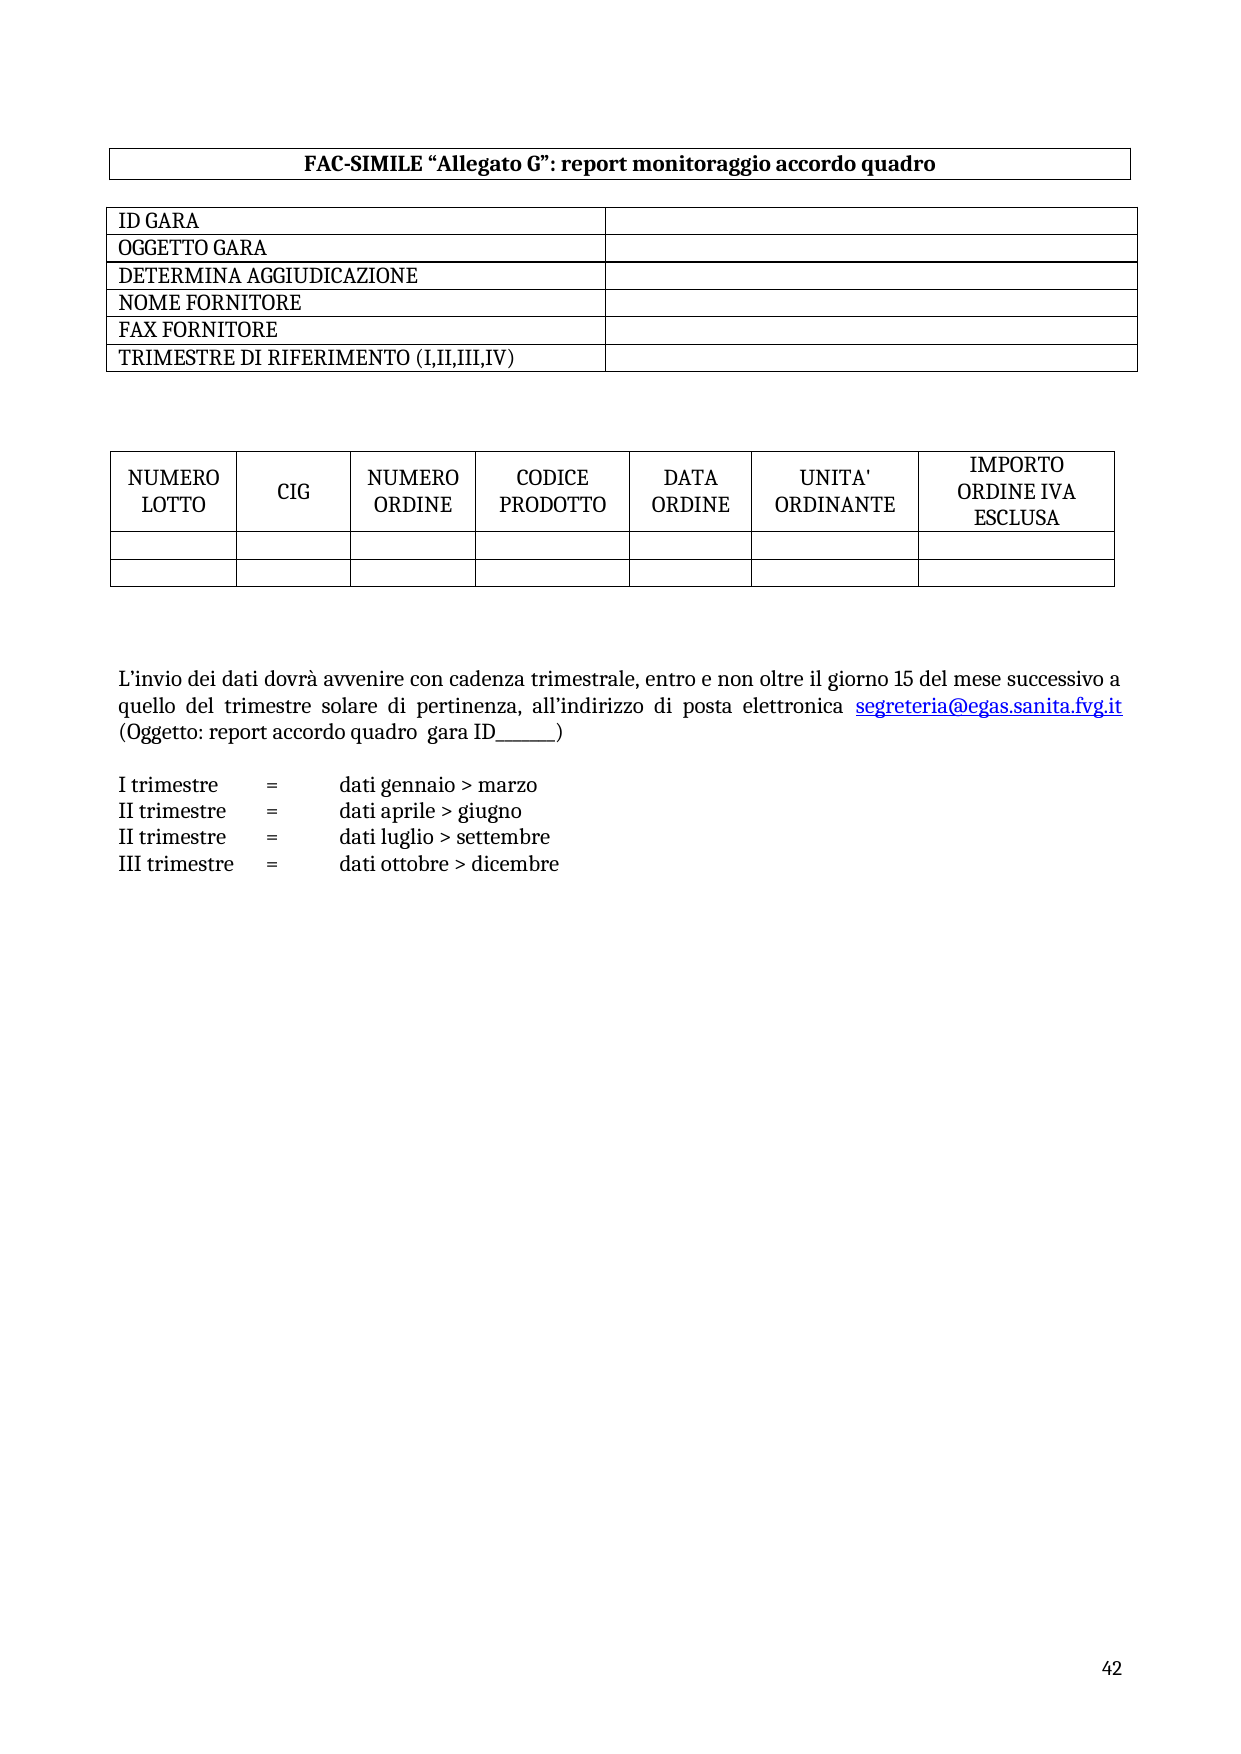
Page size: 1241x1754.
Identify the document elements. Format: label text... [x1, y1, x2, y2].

table_cell [111, 560, 236, 586]
text FAC-SIMILE “Allegato G”: report monitoraggio accordo quadro [110, 149, 1130, 179]
table_cell OGGETTO GARA [107, 235, 605, 261]
table_cell DETERMINA AGGIUDICAZIONE [107, 263, 605, 289]
table_cell TRIMESTRE DI RIFERIMENTO (I,II,III,IV) [107, 345, 605, 371]
table_cell [606, 317, 1137, 343]
table_header IMPORTO ORDINE IVA ESCLUSA [919, 452, 1114, 531]
table_header CIG [237, 452, 350, 531]
table_cell [752, 532, 918, 558]
table_cell [476, 532, 629, 558]
table_cell [630, 532, 751, 558]
table_cell [237, 560, 350, 586]
table_cell [919, 560, 1114, 586]
table_cell [752, 560, 918, 586]
text I trimestre = dati gennaio > marzo [118, 771, 1122, 798]
table_header [606, 208, 1137, 234]
table_cell [606, 235, 1137, 261]
table_header DATA ORDINE [630, 452, 751, 531]
table_cell FAX FORNITORE [107, 317, 605, 343]
table_header CODICE PRODOTTO [476, 452, 629, 531]
table_cell [111, 532, 236, 558]
table_header UNITA' ORDINANTE [752, 452, 918, 531]
table_cell [351, 560, 475, 586]
table_cell [606, 345, 1137, 371]
table_cell [351, 532, 475, 558]
table_cell [919, 532, 1114, 558]
text III trimestre = dati ottobre > dicembre [118, 851, 1122, 877]
table_header NUMERO ORDINE [351, 452, 475, 531]
table_cell [237, 532, 350, 558]
table_cell [606, 290, 1137, 316]
table_cell [476, 560, 629, 586]
text II trimestre = dati aprile > giugno [118, 798, 1122, 824]
text II trimestre = dati luglio > settembre [118, 824, 1122, 851]
text L’invio dei dati dovrà avvenire con cadenza trimestrale, entro e non oltre il giorno 15 del mese successivo a quello del trimestre solare di pertinenza, all’indirizzo di posta elettronica segreteria@egas.sanita.fvg.it (Oggetto: report accordo quadro gara ID_______) [118, 666, 1122, 745]
table_cell NOME FORNITORE [107, 290, 605, 316]
table_cell [630, 560, 751, 586]
table_header ID GARA [107, 208, 605, 234]
table_header NUMERO LOTTO [111, 452, 236, 531]
table_cell [606, 263, 1137, 289]
